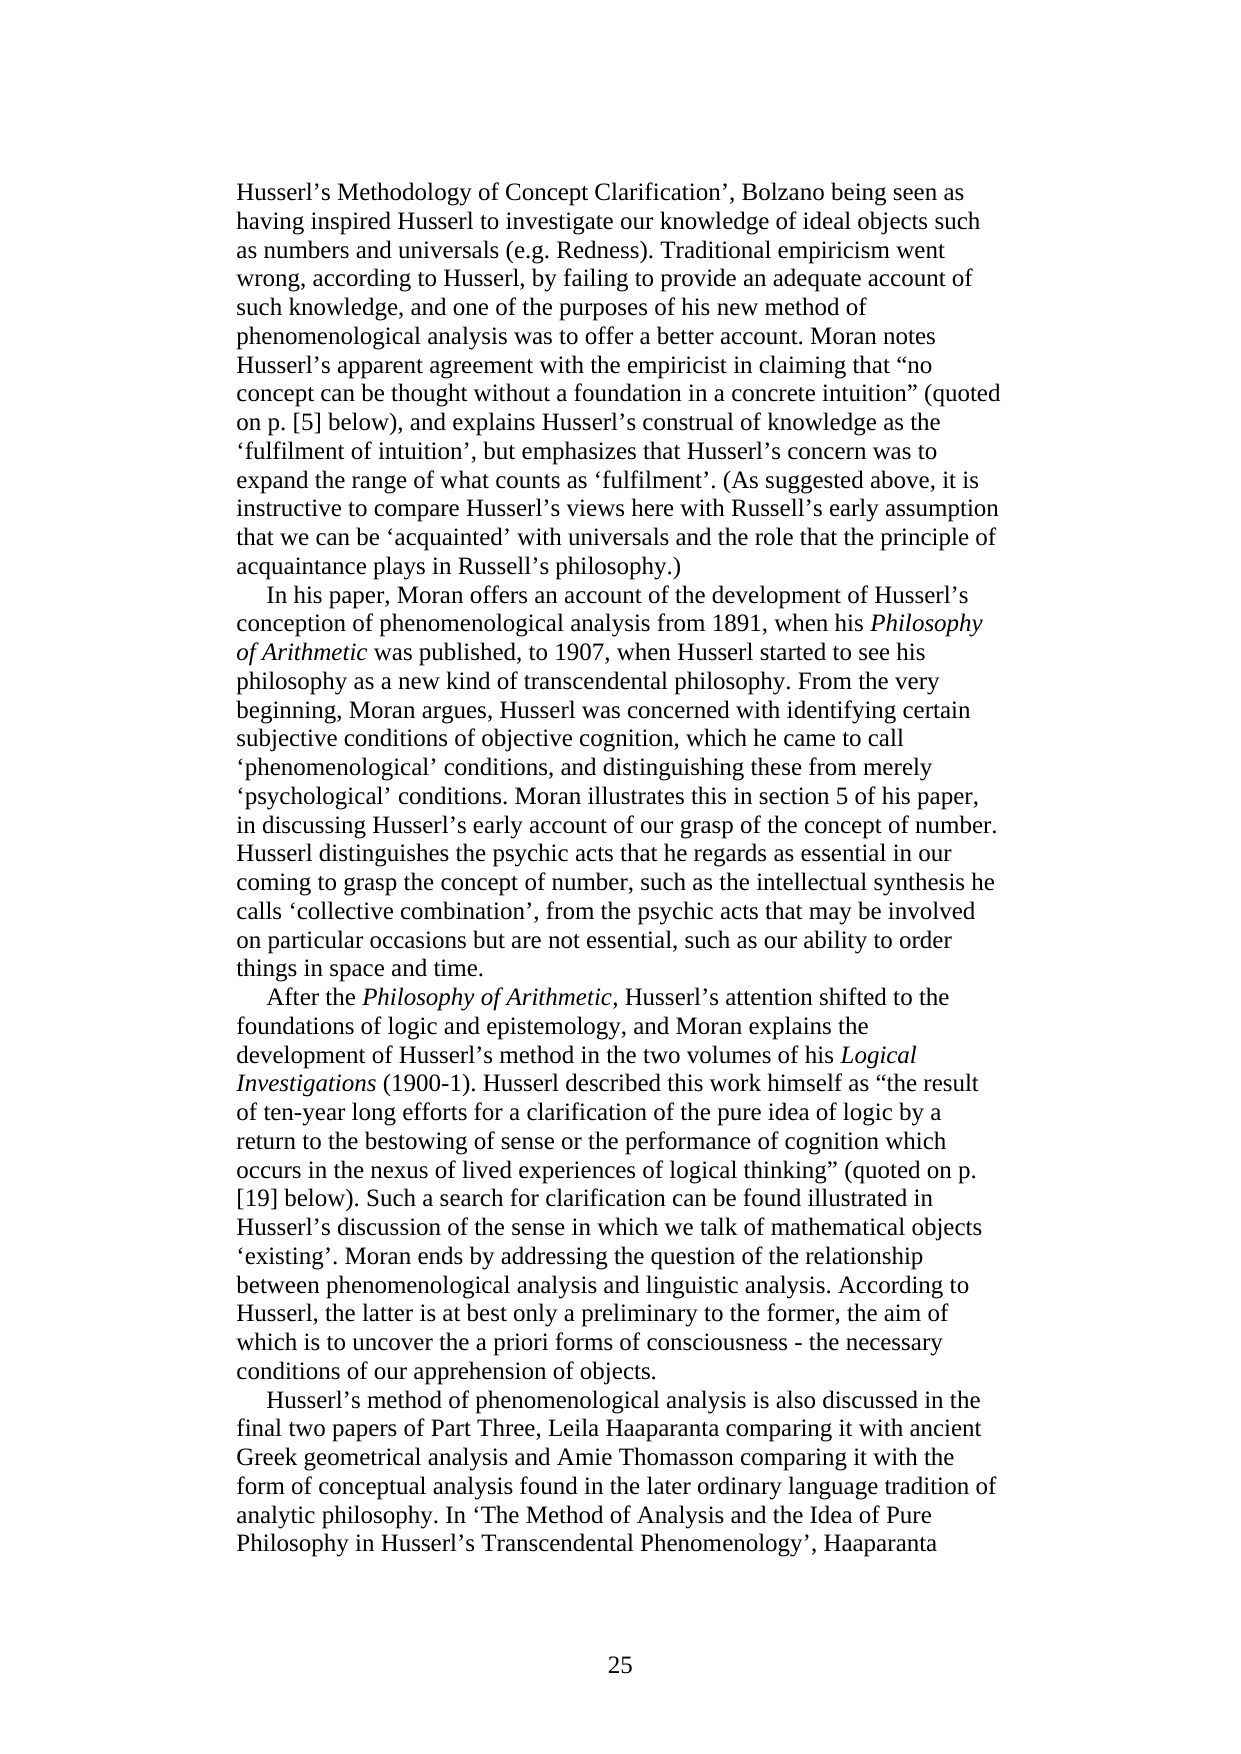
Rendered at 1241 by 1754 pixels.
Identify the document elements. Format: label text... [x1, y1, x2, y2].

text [236, 177, 1004, 580]
text After the Philosophy of Arithmetic, Husserl’s attention shifted to the foundations of logic and epistemology, and Moran explains the development of Husserl’s method in the two volumes of his Logical Investigations (1900-1). Husserl described this work himself as “the result of ten-year long efforts for a clarification of the pure idea of logic by a return to the bestowing of sense or the performance of cognition which occurs in the nexus of lived experiences of logical thinking” (quoted on p. [19] below). Such a search for clarification can be found illustrated in Husserl’s discussion of the sense in which we talk of mathematical objects ‘existing’. Moran ends by addressing the question of the relationship between phenomenological analysis and linguistic analysis. According to Husserl, the latter is at best only a preliminary to the former, the aim of which is to uncover the a priori forms of consciousness - the necessary conditions of our apprehension of objects. [236, 982, 1004, 1385]
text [236, 1385, 1004, 1557]
text In his paper, Moran offers an account of the development of Husserl’s conception of phenomenological analysis from 1891, when his Philosophy of Arithmetic was published, to 1907, when Husserl started to see his philosophy as a new kind of transcendental philosophy. From the very beginning, Moran argues, Husserl was concerned with identifying certain subjective conditions of objective cognition, which he came to call ‘phenomenological’ conditions, and distinguishing these from merely ‘psychological’ conditions. Moran illustrates this in section 5 of his paper, in discussing Husserl’s early account of our grasp of the concept of number. Husserl distinguishes the psychic acts that he regards as essential in our coming to grasp the concept of number, such as the intellectual synthesis he calls ‘collective combination’, from the psychic acts that may be involved on particular occasions but are not essential, such as our ability to order things in space and time. [236, 580, 1004, 982]
